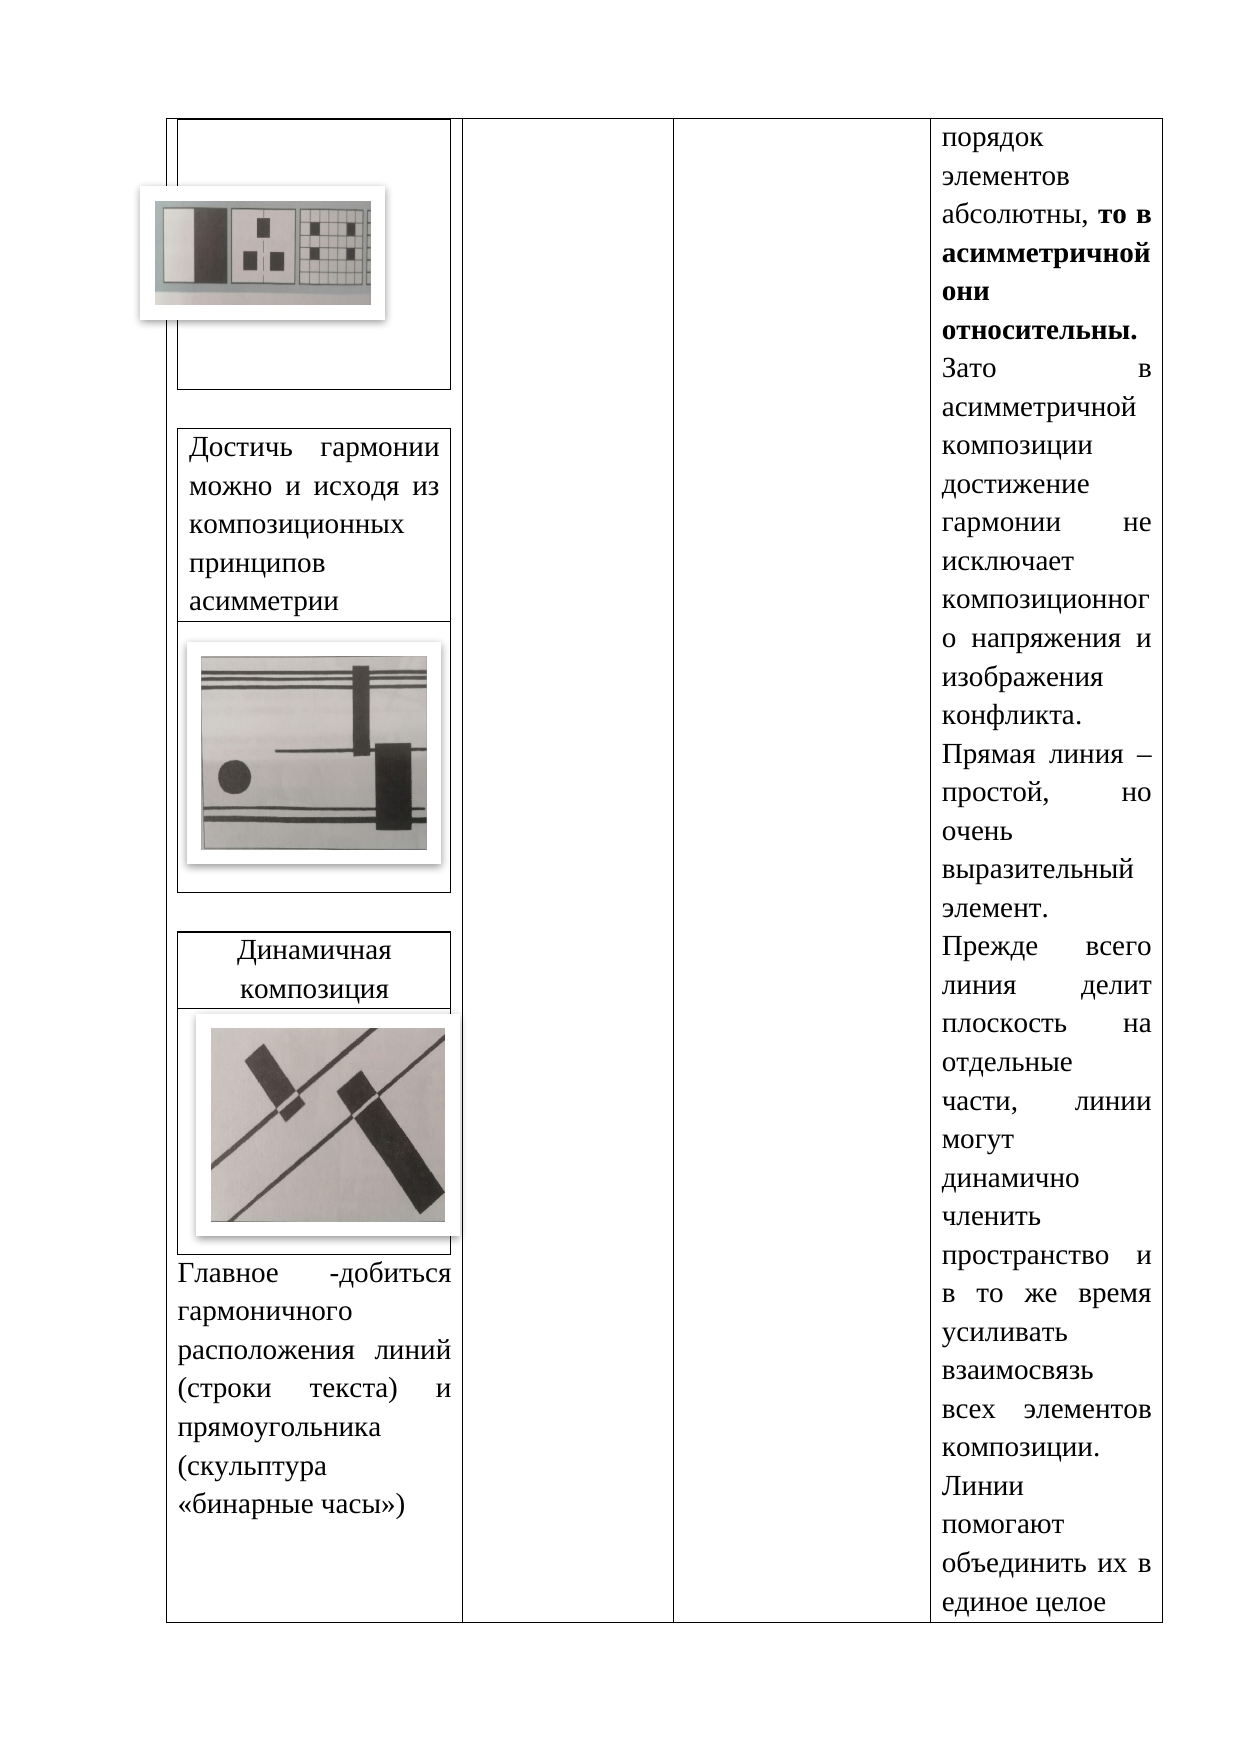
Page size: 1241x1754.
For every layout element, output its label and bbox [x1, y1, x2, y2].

table_cell [674, 119, 930, 1622]
picture [211, 1028, 445, 1222]
picture [201, 656, 427, 850]
table_cell [167, 119, 462, 1622]
table_cell [463, 119, 673, 1622]
picture [155, 201, 371, 305]
table_cell [931, 119, 1162, 1622]
